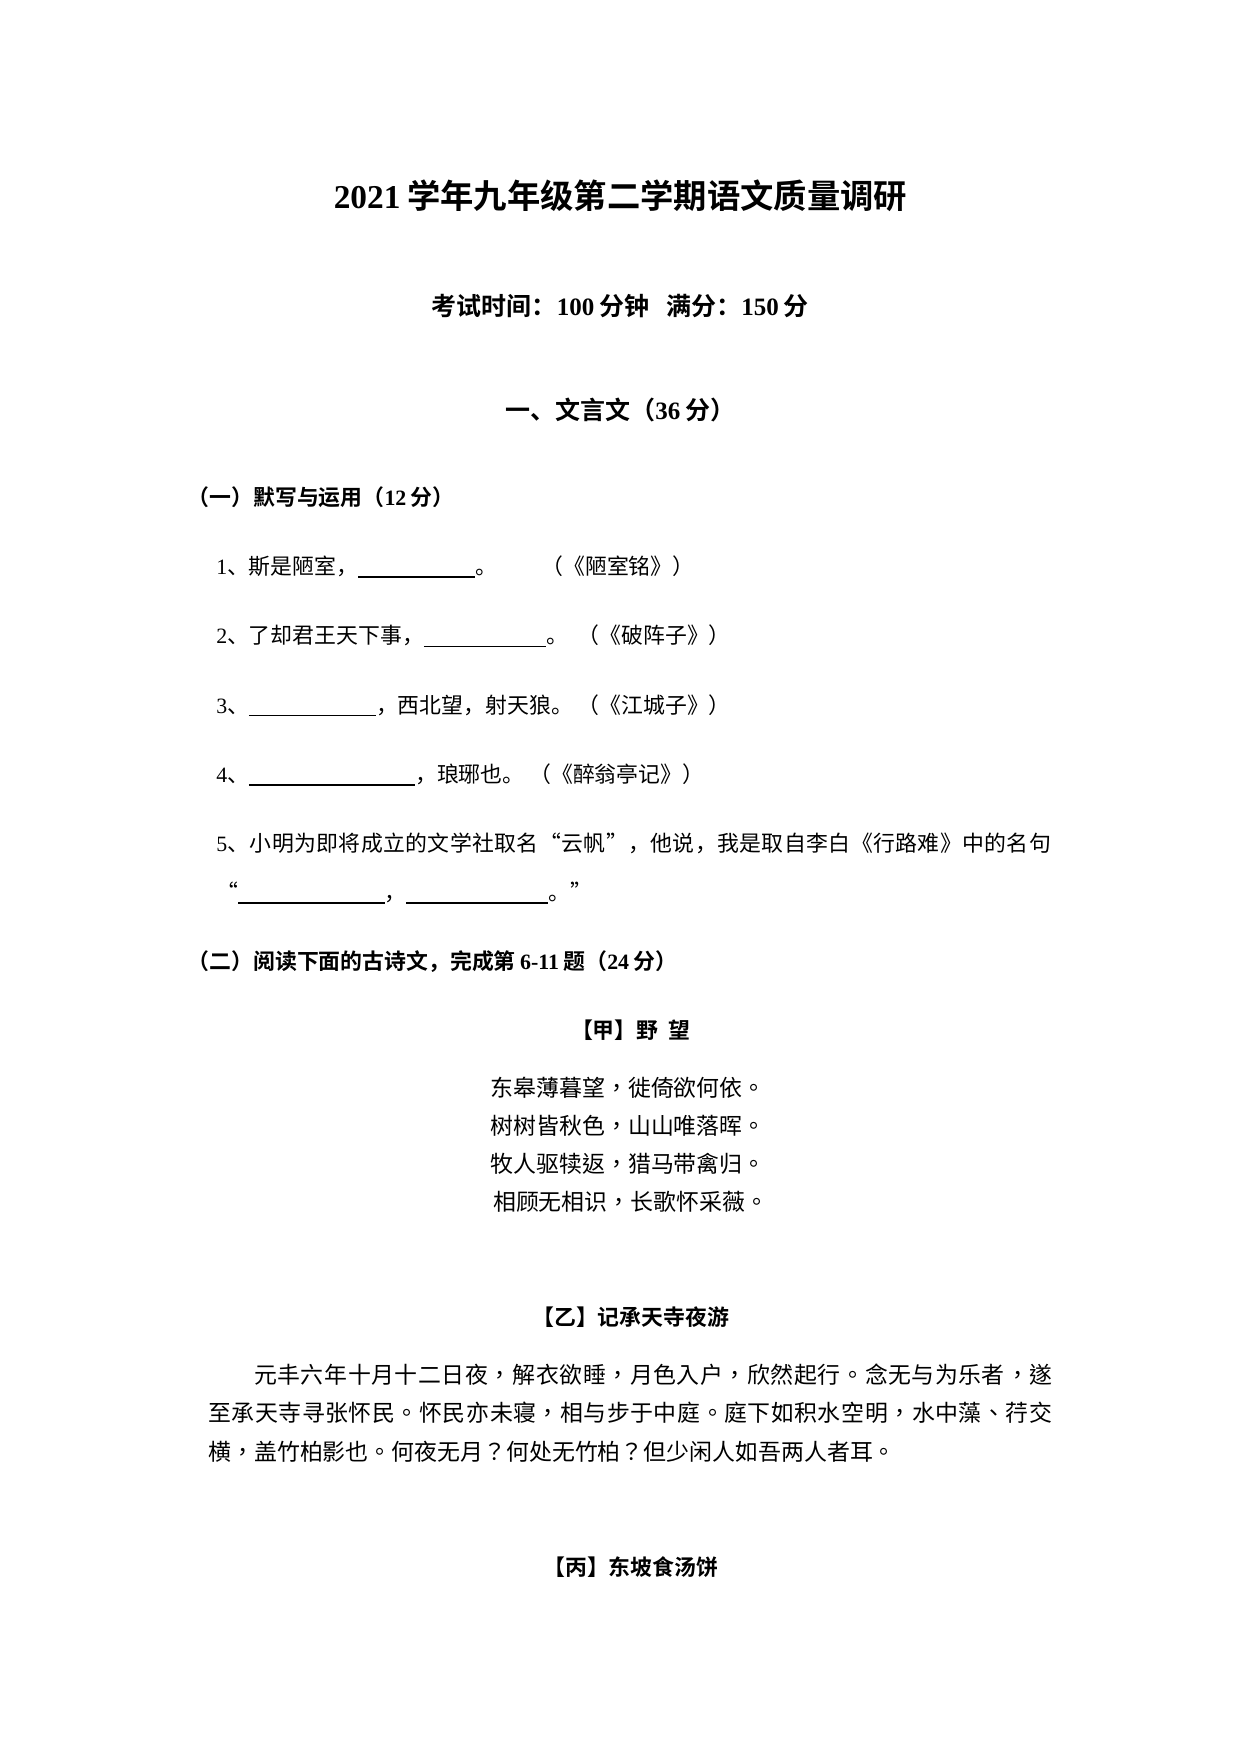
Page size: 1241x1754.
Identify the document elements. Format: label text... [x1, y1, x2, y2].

text 元丰六年十月十二日夜，解衣欲睡，月色入户，欣然起行。念无与为乐者，遂至承天寺寻张怀民。怀民亦未寝，相与步于中庭。庭下如积水空明，水中藻、荇交横，盖竹柏影也。何夜无月？何处无竹柏？但少闲人如吾两人者耳。 [208, 1357, 1053, 1467]
text 4、 ，琅琊也。 （《醉翁亭记》） [216, 756, 1053, 789]
text 考试时间：100分钟 满分：150分 [187, 272, 1053, 337]
text 1、斯是陋室， 。 （《陋室铭》） [216, 549, 1053, 581]
text 2021学年九年级第二学期语文质量调研 [187, 162, 1053, 227]
text 5、小明为即将成立的文学社取名“云帆”，他说，我是取自李白《行路难》中的名句“ ， 。” [216, 826, 1053, 907]
text 一、文言文（36分） [187, 376, 1053, 441]
text 【甲】野 望 [187, 1013, 1053, 1044]
text 【乙】记承天寺夜游 [208, 1300, 1053, 1332]
text 东皋薄暮望，徙倚欲何依。 树树皆秋色，山山唯落晖。 牧人驱犊返，猎马带禽归。 相顾无相识，长歌怀采薇。 [208, 1070, 1053, 1217]
text 2、了却君王天下事， 。 （《破阵子》） [216, 618, 1053, 651]
text 3、 ，西北望，射天狼。 （《江城子》） [216, 687, 1053, 720]
text （一）默写与运用（12分） [187, 480, 1053, 512]
text 【丙】东坡食汤饼 [187, 1549, 1053, 1581]
text （二）阅读下面的古诗文，完成第6-11题（24分） [187, 943, 1053, 976]
